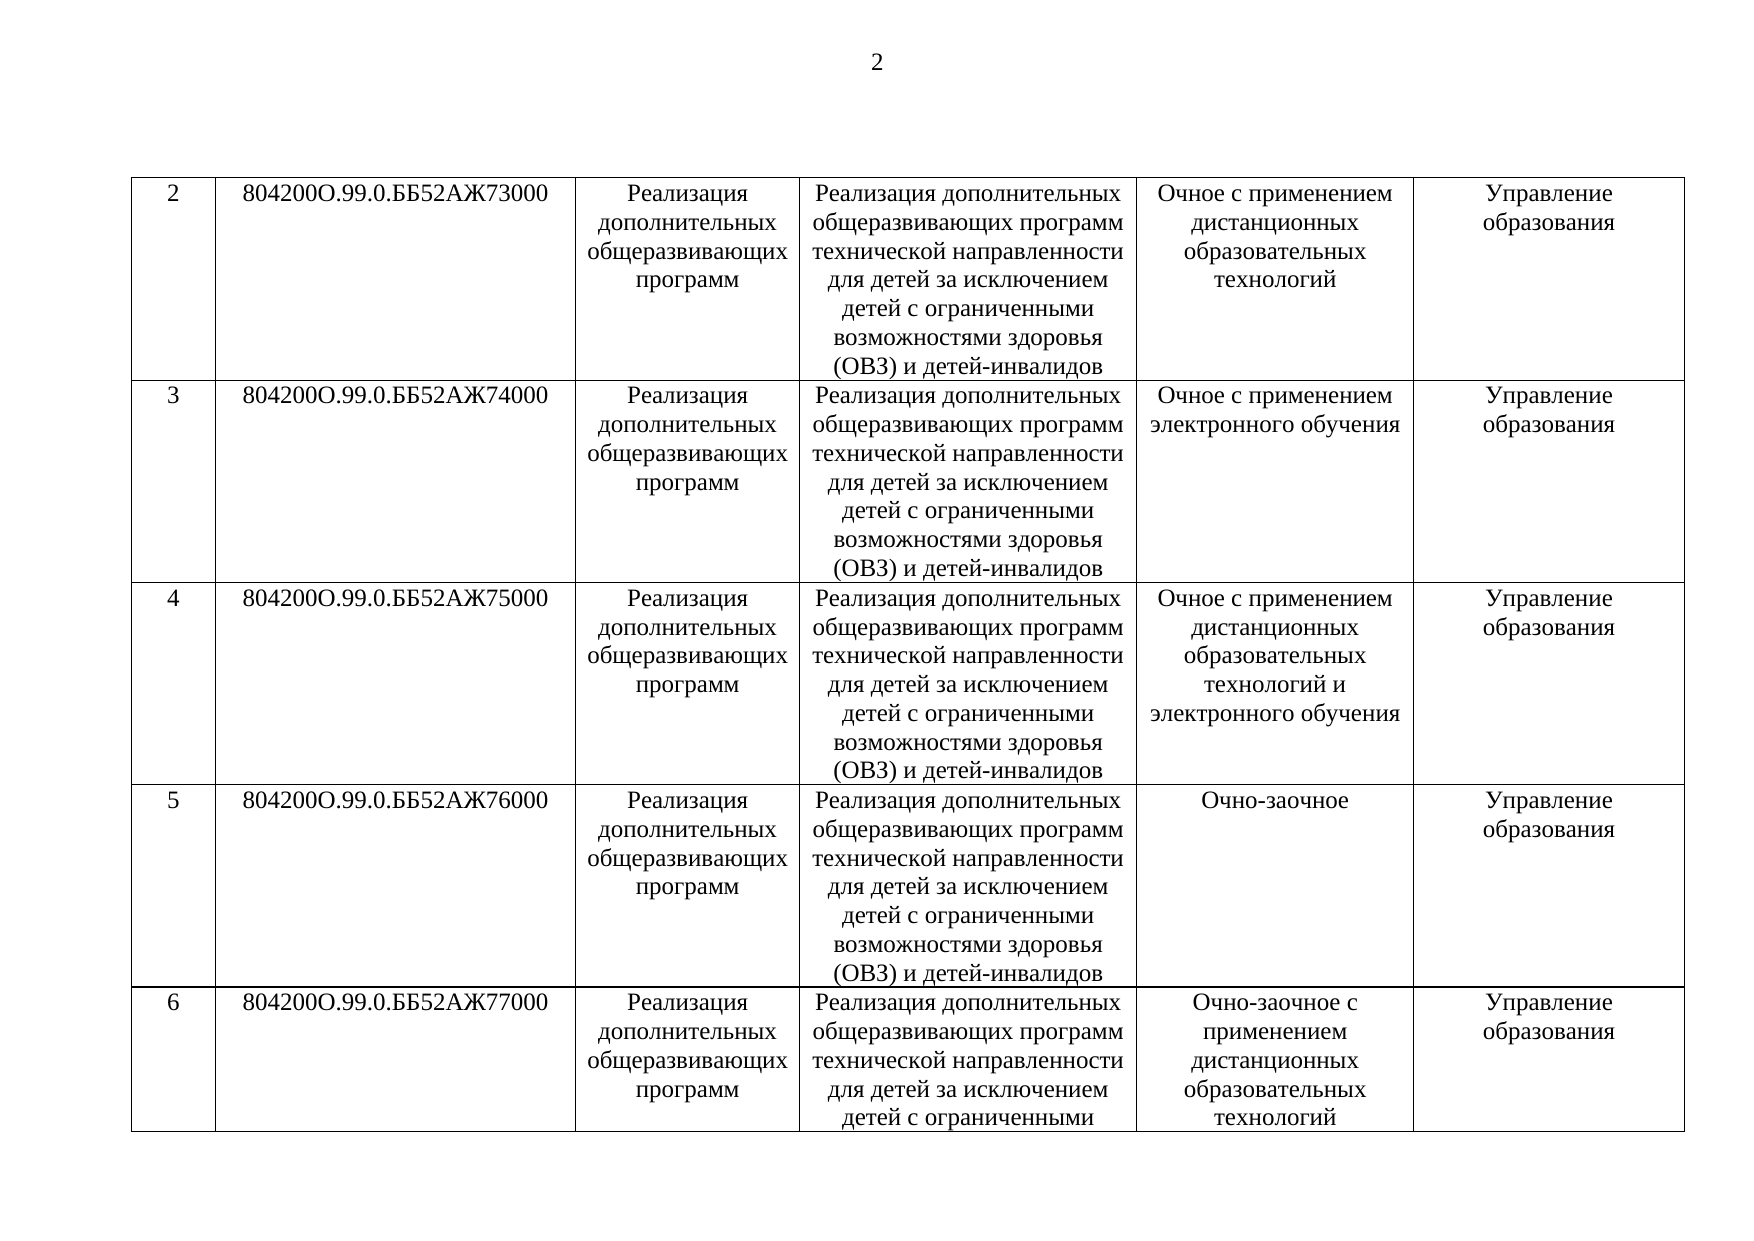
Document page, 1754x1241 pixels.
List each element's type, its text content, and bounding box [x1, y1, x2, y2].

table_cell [800, 178, 1136, 379]
table_cell Управление образования [1414, 178, 1684, 379]
table_cell 5 [132, 785, 215, 986]
table_cell 4 [132, 583, 215, 784]
table_cell Управление образования [1414, 785, 1684, 986]
table_cell Реализация дополнительных общеразвивающих программ [576, 785, 799, 986]
table_cell Очное с применением дистанционных образовательных технологий [1137, 178, 1413, 379]
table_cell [1414, 988, 1684, 1131]
table_cell 6 [132, 988, 215, 1131]
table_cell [216, 988, 575, 1131]
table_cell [1137, 988, 1413, 1131]
table_cell 3 [132, 381, 215, 582]
table_cell Реализация дополнительных общеразвивающих программ [576, 381, 799, 582]
table_cell 804200О.99.0.ББ52АЖ76000 [216, 785, 575, 986]
table_cell Реализация дополнительных общеразвивающих программ [576, 583, 799, 784]
table_cell Очно-заочное [1137, 785, 1413, 986]
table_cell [576, 178, 799, 379]
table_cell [800, 988, 1136, 1131]
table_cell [576, 988, 799, 1131]
table_cell 2 [132, 178, 215, 379]
table_cell Очное с применением дистанционных образовательных технологий и электронного обучения [1137, 583, 1413, 784]
table_cell Управление образования [1414, 583, 1684, 784]
table_cell 804200О.99.0.ББ52АЖ74000 [216, 381, 575, 582]
table_cell Управление образования [1414, 381, 1684, 582]
table_cell 804200О.99.0.ББ52АЖ75000 [216, 583, 575, 784]
table_cell 804200О.99.0.ББ52АЖ73000 [216, 178, 575, 379]
table_cell Очное с применением электронного обучения [1137, 381, 1413, 582]
